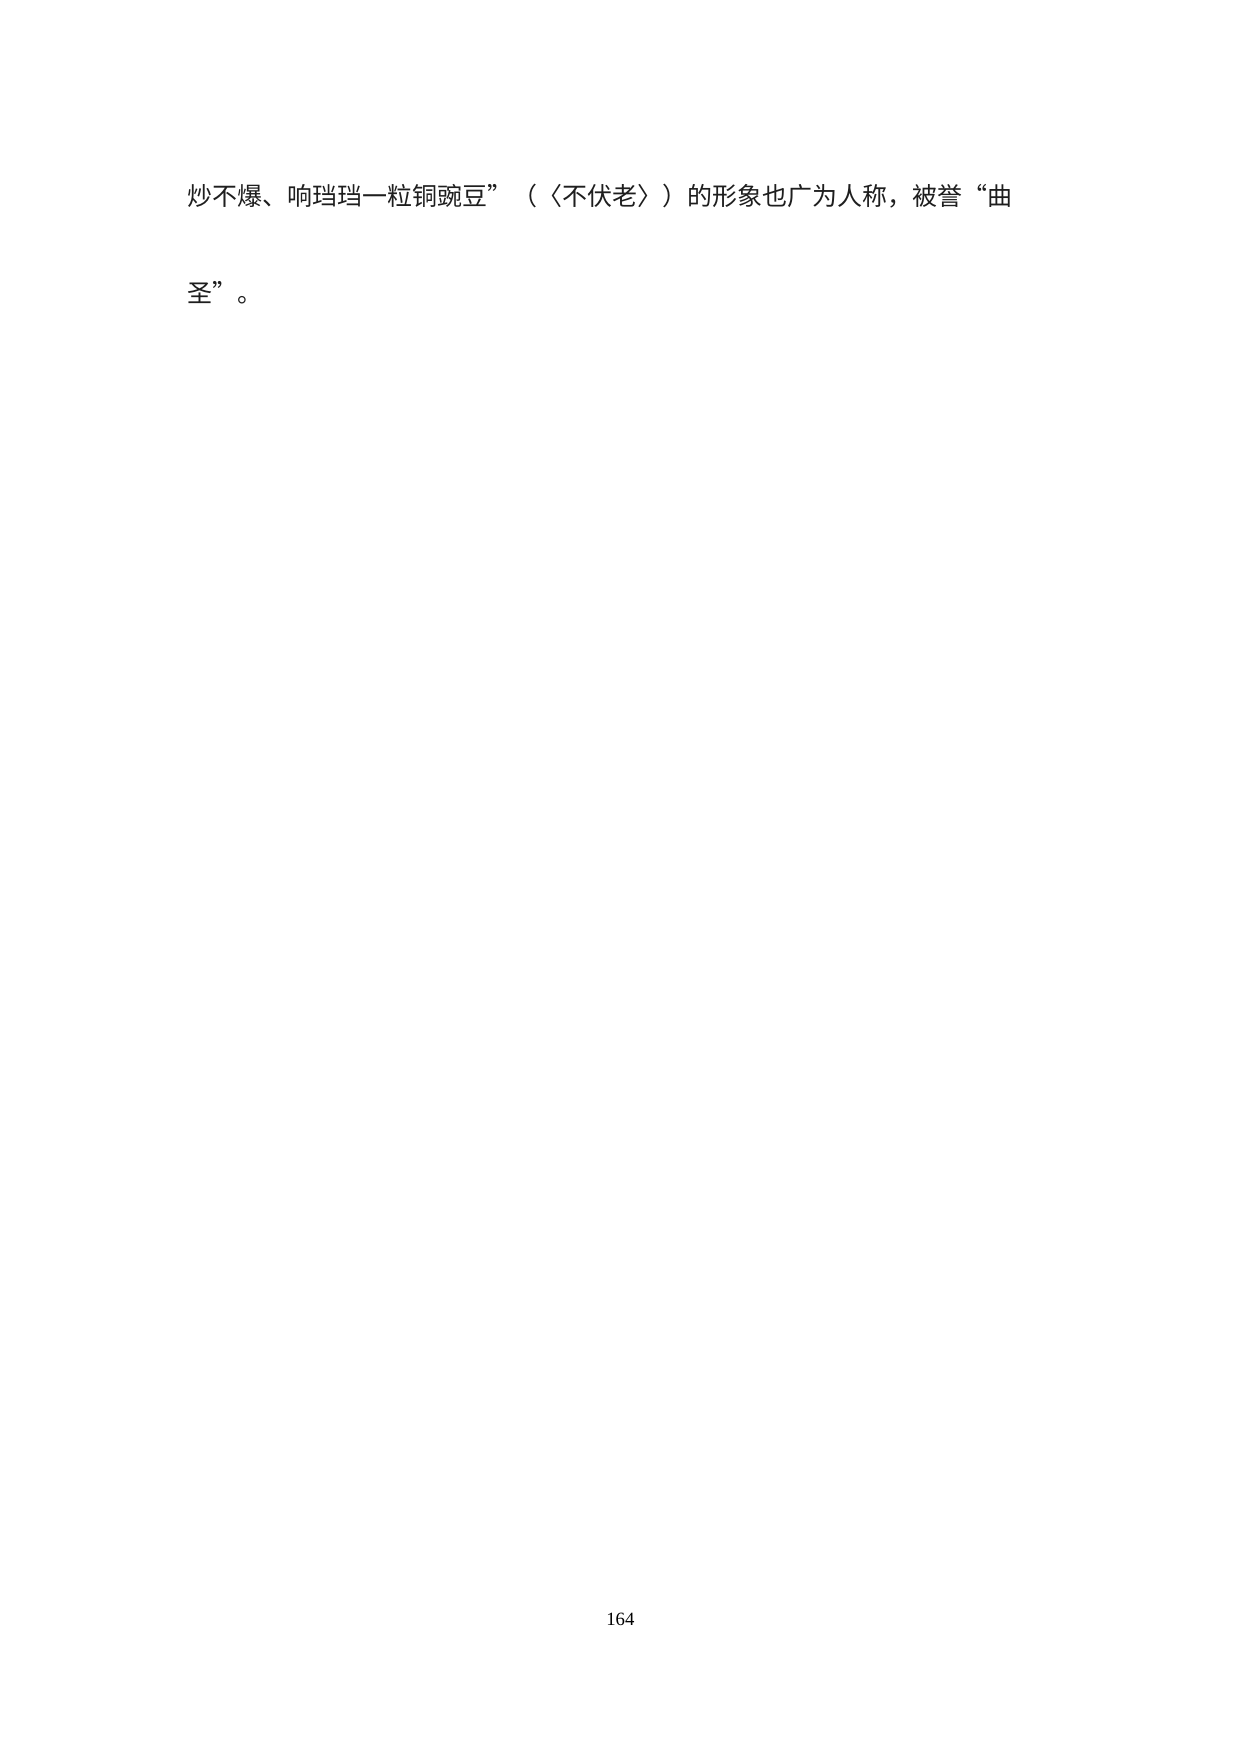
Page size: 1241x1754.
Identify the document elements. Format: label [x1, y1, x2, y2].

text [187, 162, 1053, 324]
